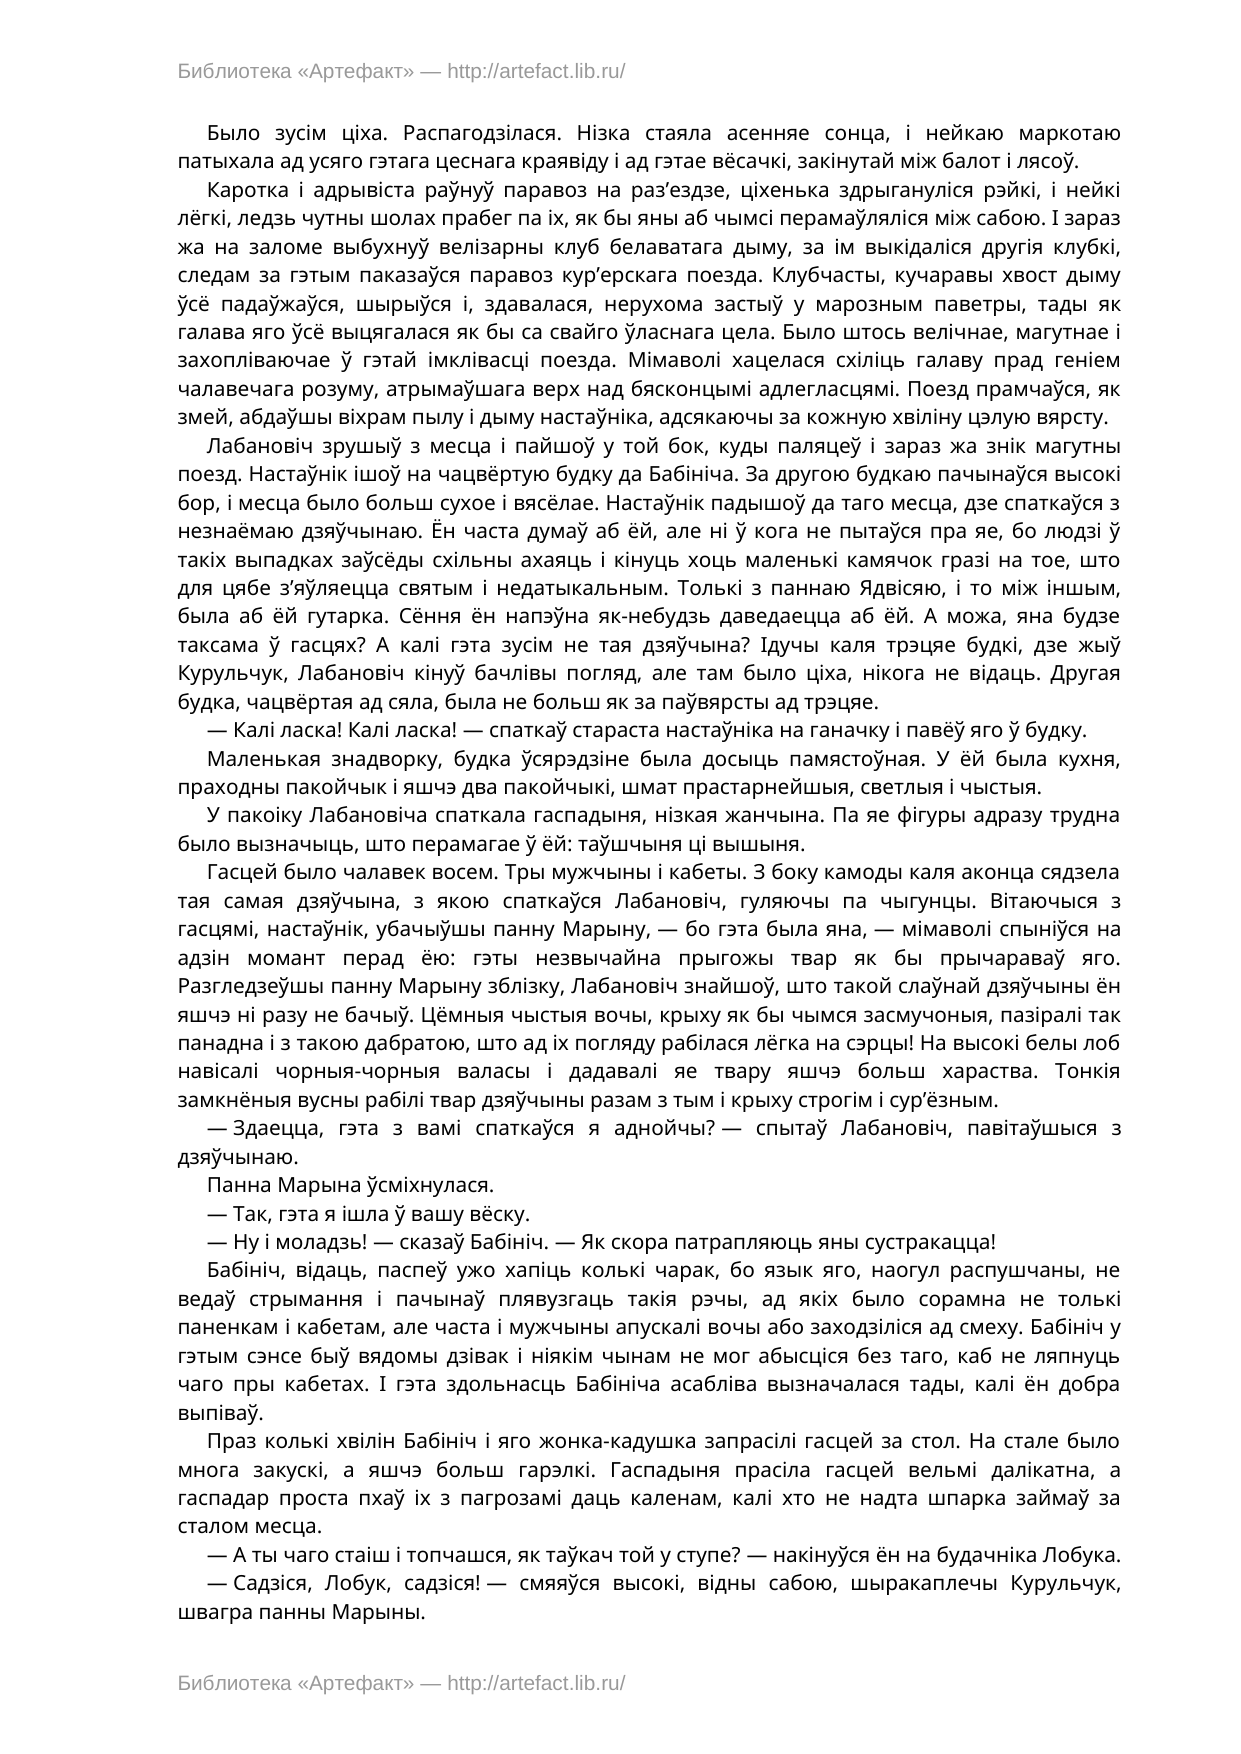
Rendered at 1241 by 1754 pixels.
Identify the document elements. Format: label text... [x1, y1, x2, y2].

text У пакоіку Лабановіча спаткала гаспадыня, нізкая жанчына. Па яе фігуры адразу трудна было вызначыць, што перамагае ў ёй: таўшчыня ці вышыня. [177, 801, 1122, 857]
text — Так, гэта я ішла ў вашу вёску. [177, 1199, 1122, 1227]
text Было зусім ціха. Распагодзілася. Нізка стаяла асенняе сонца, і нейкаю маркотаю патыхала ад усяго гэтага цеснага краявіду і ад гэтае вёсачкі, закінутай між балот і лясоў. [177, 118, 1122, 175]
text — Здаецца, гэта з вамі спаткаўся я аднойчы? — спытаў Лабановіч, павітаўшыся з дзяўчынаю. [177, 1113, 1122, 1170]
text — Садзіся, Лобук, садзіся! — смяяўся высокі, відны сабою, шыракаплечы Курульчук, швагра панны Марыны. [177, 1568, 1122, 1625]
text Каротка і адрывіста раўнуў паравоз на раз’ездзе, ціхенька здрыгануліся рэйкі, і нейкі лёгкі, ледзь чутны шолах прабег па іх, як бы яны аб чымсі перамаўляліся між сабою. І зараз жа на заломе выбухнуў велізарны клуб белаватага дыму, за ім выкідаліся другія клубкі, следам за гэтым паказаўся паравоз кур’ерскага поезда. Клубчасты, кучаравы хвост дыму ўсё падаўжаўся, шырыўся і, здавалася, нерухома застыў у марозным паветры, тады як галава яго ўсё выцягалася як бы са свайго ўласнага цела. Было штось велічнае, магутнае і захопліваючае ў гэтай імклівасці поезда. Мімаволі хацелася схіліць галаву прад геніем чалавечага розуму, атрымаўшага верх над бясконцымі адлегласцямі. Поезд прамчаўся, як змей, абдаўшы віхрам пылу і дыму настаўніка, адсякаючы за кожную хвіліну цэлую вярсту. [177, 175, 1122, 431]
text Панна Марына ўсміхнулася. [177, 1170, 1122, 1199]
text Лабановіч зрушыў з месца і пайшоў у той бок, куды паляцеў і зараз жа знік магутны поезд. Настаўнік ішоў на чацвёртую будку да Бабініча. За другою будкаю пачынаўся высокі бор, і месца было больш сухое і вясёлае. Настаўнік падышоў да таго месца, дзе спаткаўся з незнаёмаю дзяўчынаю. Ён часта думаў аб ёй, але ні ў кога не пытаўся пра яе, бо людзі ў такіх выпадках заўсёды схільны ахаяць і кінуць хоць маленькі камячок гразі на тое, што для цябе з’яўляецца святым і недатыкальным. Толькі з паннаю Ядвісяю, і то між іншым, была аб ёй гутарка. Сёння ён напэўна як-небудзь даведаецца аб ёй. А можа, яна будзе таксама ў гасцях? А калі гэта зусім не тая дзяўчына? Ідучы каля трэцяе будкі, дзе жыў Курульчук, Лабановіч кінуў бачлівы погляд, але там было ціха, нікога не відаць. Другая будка, чацвёртая ад сяла, была не больш як за паўвярсты ад трэцяе. [177, 431, 1122, 715]
text Маленькая знадворку, будка ўсярэдзіне была досыць памястоўная. У ёй была кухня, праходны пакойчык і яшчэ два пакойчыкі, шмат прастарнейшыя, светлыя і чыстыя. [177, 744, 1122, 801]
text Праз колькі хвілін Бабініч і яго жонка-кадушка запрасілі гасцей за стол. На стале было многа закускі, а яшчэ больш гарэлкі. Гаспадыня прасіла гасцей вельмі далікатна, а гаспадар проста пхаў іх з пагрозамі даць каленам, калі хто не надта шпарка займаў за сталом месца. [177, 1426, 1122, 1540]
text Бабініч, відаць, паспеў ужо хапіць колькі чарак, бо язык яго, наогул распушчаны, не ведаў стрымання і пачынаў плявузгаць такія рэчы, ад якіх было сорамна не толькі паненкам і кабетам, але часта і мужчыны апускалі вочы або заходзіліся ад смеху. Бабініч у гэтым сэнсе быў вядомы дзівак і ніякім чынам не мог абысціся без таго, каб не ляпнуць чаго пры кабетах. І гэта здольнасць Бабініча асабліва вызначалася тады, калі ён добра выпіваў. [177, 1256, 1122, 1426]
text — Калі ласка! Калі ласка! — спаткаў стараста настаўніка на ганачку і павёў яго ў будку. [177, 715, 1122, 744]
text — А ты чаго стаіш і топчашся, як таўкач той у ступе? — накінуўся ён на будачніка Лобука. [177, 1540, 1122, 1568]
text — Ну і моладзь! — сказаў Бабініч. — Як скора патрапляюць яны сустракацца! [177, 1227, 1122, 1256]
text Гасцей было чалавек восем. Тры мужчыны і кабеты. З боку камоды каля аконца сядзела тая самая дзяўчына, з якою спаткаўся Лабановіч, гуляючы па чыгунцы. Вітаючыся з гасцямі, настаўнік, убачыўшы панну Марыну, — бо гэта была яна, — мімаволі спыніўся на адзін момант перад ёю: гэты незвычайна прыгожы твар як бы прычараваў яго. Разгледзеўшы панну Марыну зблізку, Лабановіч знайшоў, што такой слаўнай дзяўчыны ён яшчэ ні разу не бачыў. Цёмныя чыстыя вочы, крыху як бы чымся засмучоныя, пазіралі так панадна і з такою дабратою, што ад іх погляду рабілася лёгка на сэрцы! На высокі белы лоб навісалі чорныя-чорныя валасы і дадавалі яе твару яшчэ больш хараства. Тонкія замкнёныя вусны рабілі твар дзяўчыны разам з тым і крыху строгім і сур’ёзным. [177, 857, 1122, 1113]
